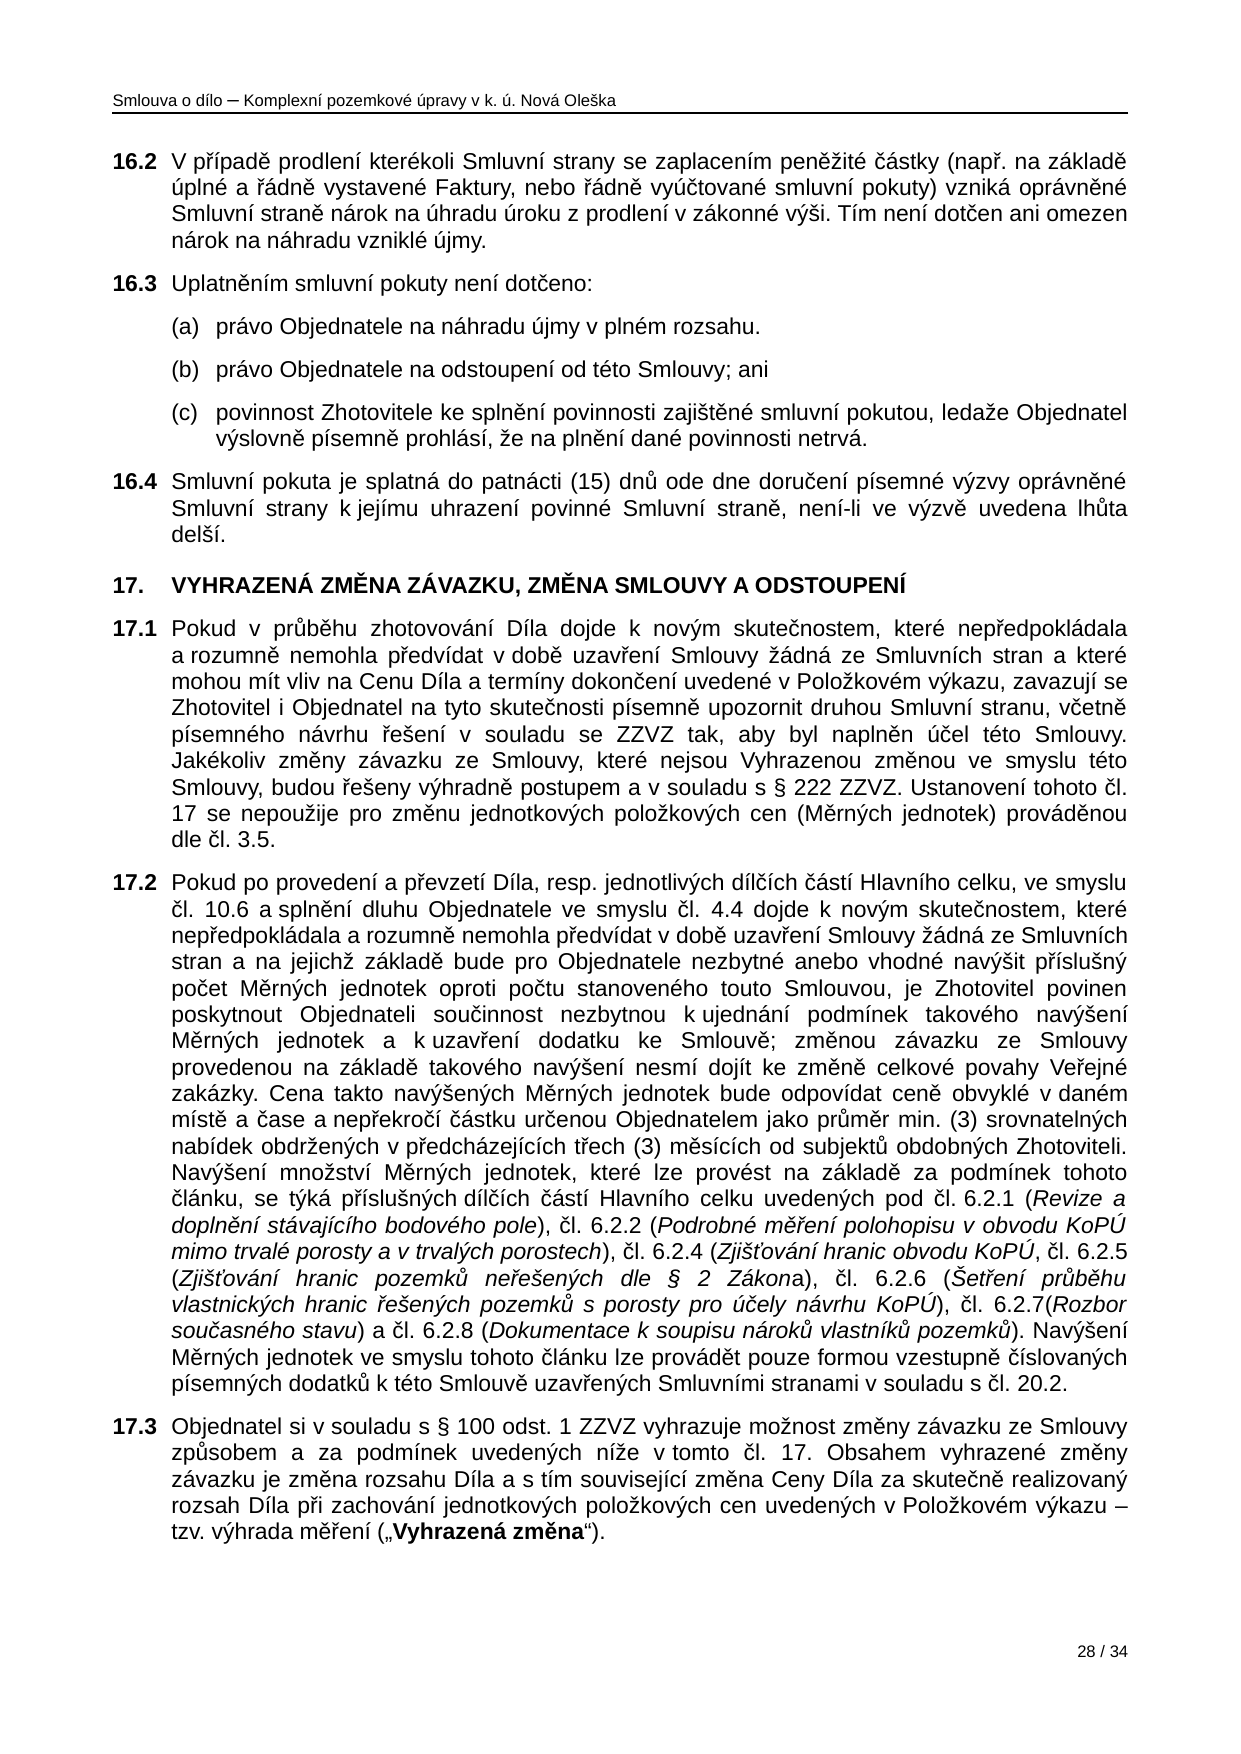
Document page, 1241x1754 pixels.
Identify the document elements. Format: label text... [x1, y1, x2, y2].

text Uplatněním smluvní pokuty není dotčeno: [112, 270, 1128, 296]
text Pokud po provedení a převzetí Díla, resp. jednotlivých dílčích částí Hlavního celku, ve smyslu čl. 10.6 a splnění dluhu Objednatele ve smyslu čl. 4.4 dojde k novým skutečnostem, které nepředpokládala a rozumně nemohla předvídat v době uzavření Smlouvy žádná ze Smluvních stran a na jejichž základě bude pro Objednatele nezbytné anebo vhodné navýšit příslušný počet Měrných jednotek oproti počtu stanoveného touto Smlouvou, je Zhotovitel povinen poskytnout Objednateli součinnost nezbytnou k ujednání podmínek takového navýšení Měrných jednotek a k uzavření dodatku ke Smlouvě; změnou závazku ze Smlouvy provedenou na základě takového navýšení nesmí dojít ke změně celkové povahy Veřejné zakázky. Cena takto navýšených Měrných jednotek bude odpovídat ceně obvyklé v daném místě a čase a nepřekročí částku určenou Objednatelem jako průměr min. (3) srovnatelných nabídek obdržených v předcházejících třech (3) měsících od subjektů obdobných Zhotoviteli. Navýšení množství Měrných jednotek, které lze provést na základě za podmínek tohoto článku, se týká příslušných dílčích částí Hlavního celku uvedených pod čl. 6.2.1 (Revize a doplnění stávajícího bodového pole), čl. 6.2.2 (Podrobné měření polohopisu v obvodu KoPÚ mimo trvalé porosty a v trvalých porostech), čl. 6.2.4 (Zjišťování hranic obvodu KoPÚ, čl. 6.2.5 (Zjišťování hranic pozemků neřešených dle § 2 Zákona), čl. 6.2.6 (Šetření průběhu vlastnických hranic řešených pozemků s porosty pro účely návrhu KoPÚ), čl. 6.2.7(Rozbor současného stavu) a čl. 6.2.8 (Dokumentace k soupisu nároků vlastníků pozemků). Navýšení Měrných jednotek ve smyslu tohoto článku lze provádět pouze formou vzestupně číslovaných písemných dodatků k této Smlouvě uzavřených Smluvními stranami v souladu s čl. 20.2. [112, 869, 1128, 1396]
text Vyhrazená změna závazku, změna smlouvy a odstoupení [112, 572, 1128, 599]
text Objednatel si v souladu s § 100 odst. 1 ZZVZ vyhrazuje možnost změny závazku ze Smlouvy způsobem a za podmínek uvedených níže v tomto čl. 17. Obsahem vyhrazené změny závazku je změna rozsahu Díla a s tím související změna Ceny Díla za skutečně realizovaný rozsah Díla při zachování jednotkových položkových cen uvedených v Položkovém výkazu – tzv. výhrada měření („Vyhrazená změna“). [112, 1413, 1128, 1545]
text V případě prodlení kterékoli Smluvní strany se zaplacením peněžité částky (např. na základě úplné a řádně vystavené Faktury, nebo řádně vyúčtované smluvní pokuty) vzniká oprávněné Smluvní straně nárok na úhradu úroku z prodlení v zákonné výši. Tím není dotčen ani omezen nárok na náhradu vzniklé újmy. [112, 148, 1128, 253]
list právo Objednatele na náhradu újmy v plném rozsahu. [171, 313, 1128, 339]
list právo Objednatele na odstoupení od této Smlouvy; ani [171, 356, 1128, 382]
text Smluvní pokuta je splatná do patnácti (15) dnů ode dne doručení písemné výzvy oprávněné Smluvní strany k jejímu uhrazení povinné Smluvní straně, není-li ve výzvě uvedena lhůta delší. [112, 468, 1128, 547]
text Pokud v průběhu zhotovování Díla dojde k novým skutečnostem, které nepředpokládala a rozumně nemohla předvídat v době uzavření Smlouvy žádná ze Smluvních stran a které mohou mít vliv na Cenu Díla a termíny dokončení uvedené v Položkovém výkazu, zavazují se Zhotovitel i Objednatel na tyto skutečnosti písemně upozornit druhou Smluvní stranu, včetně písemného návrhu řešení v souladu se ZZVZ tak, aby byl naplněn účel této Smlouvy. Jakékoliv změny závazku ze Smlouvy, které nejsou Vyhrazenou změnou ve smyslu této Smlouvy, budou řešeny výhradně postupem a v souladu s § 222 ZZVZ. Ustanovení tohoto čl. 17 se nepoužije pro změnu jednotkových položkových cen (Měrných jednotek) prováděnou dle čl. 3.6. [112, 615, 1128, 852]
list povinnost Zhotovitele ke splnění povinnosti zajištěné smluvní pokutou, ledaže Objednatel výslovně písemně prohlásí, že na plnění dané povinnosti netrvá. [171, 399, 1128, 452]
